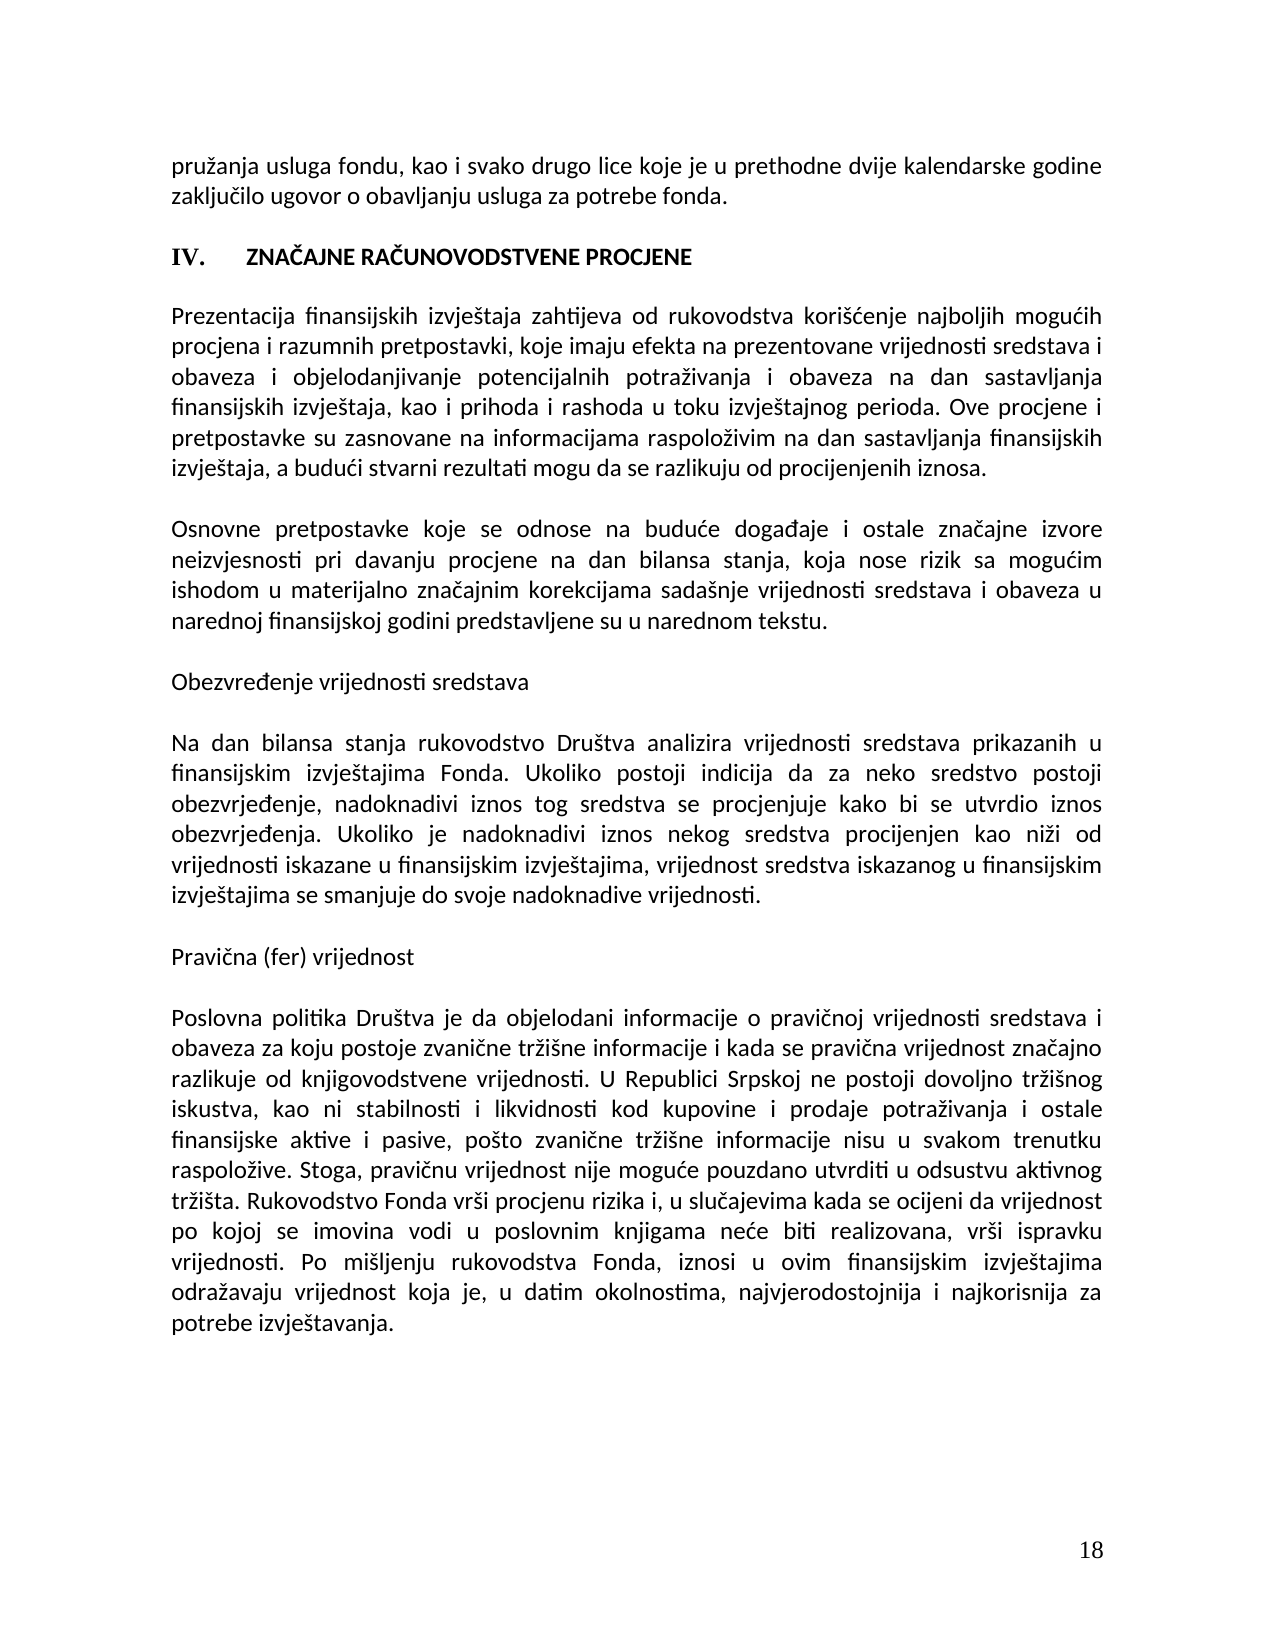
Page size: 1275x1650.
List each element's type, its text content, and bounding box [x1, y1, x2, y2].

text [171, 150, 1104, 211]
text Prezentacija finansijskih izvještaja zahtijeva od rukovodstva korišćenje najboljih mogućih procjena i razumnih pretpostavki, koje imaju efekta na prezentovane vrijednosti sredstava i obaveza i objelodanjivanje potencijalnih potraživanja i obaveza na dan sastavljanja finansijskih izvještaja, kao i prihoda i rashoda u toku izvještajnog perioda. Ove procjene i pretpostavke su zasnovane na informacijama raspoloživim na dan sastavljanja finansijskih izvještaja, a budući stvarni rezultati mogu da se razlikuju od procijenjenih iznosa. [171, 300, 1104, 483]
text Obezvređenje vrijednosti sredstava [171, 666, 1104, 697]
text Osnovne pretpostavke koje se odnose na buduće događaje i ostale značajne izvore neizvjesnosti pri davanju procjene na dan bilansa stanja, koja nose rizik sa mogućim ishodom u materijalno značajnim korekcijama sadašnje vrijednosti sredstava i obaveza u narednoj finansijskoj godini predstavljene su u narednom tekstu. [171, 513, 1104, 636]
subtitle ZNAČAJNE RAČUNOVODSTVENE PROCJENE [171, 242, 1104, 272]
text Na dan bilansa stanja rukovodstvo Društva analizira vrijednosti sredstava prikazanih u finansijskim izvještajima Fonda. Ukoliko postoji indicija da za neko sredstvo postoji obezvrjeđenje, nadoknadivi iznos tog sredstva se procjenjuje kako bi se utvrdio iznos obezvrjeđenja. Ukoliko je nadoknadivi iznos nekog sredstva procijenjen kao niži od vrijednosti iskazane u finansijskim izvještajima, vrijednost sredstva iskazanog u finansijskim izvještajima se smanjuje do svoje nadoknadive vrijednosti. [171, 727, 1104, 910]
text Poslovna politika Društva je da objelodani informacije o pravičnoj vrijednosti sredstava i obaveza za koju postoje zvanične tržišne informacije i kada se pravična vrijednost značajno razlikuje od knjigovodstvene vrijednosti. U Republici Srpskoj ne postoji dovoljno tržišnog iskustva, kao ni stabilnosti i likvidnosti kod kupovine i prodaje potraživanja i ostale finansijske aktive i pasive, pošto zvanične tržišne informacije nisu u svakom trenutku raspoložive. Stoga, pravičnu vrijednost nije moguće pouzdano utvrditi u odsustvu aktivnog tržišta. Rukovodstvo Fonda vrši procjenu rizika i, u slučajevima kada se ocijeni da vrijednost po kojoj se imovina vodi u poslovnim knjigama neće biti realizovana, vrši ispravku vrijednosti. Po mišljenju rukovodstva Fonda, iznosi u ovim finansijskim izvještajima odražavaju vrijednost koja je, u datim okolnostima, najvjerodostojnija i najkorisnija za potrebe izvještavanja. [171, 1002, 1104, 1337]
text Pravična (fer) vrijednost [171, 941, 1104, 971]
